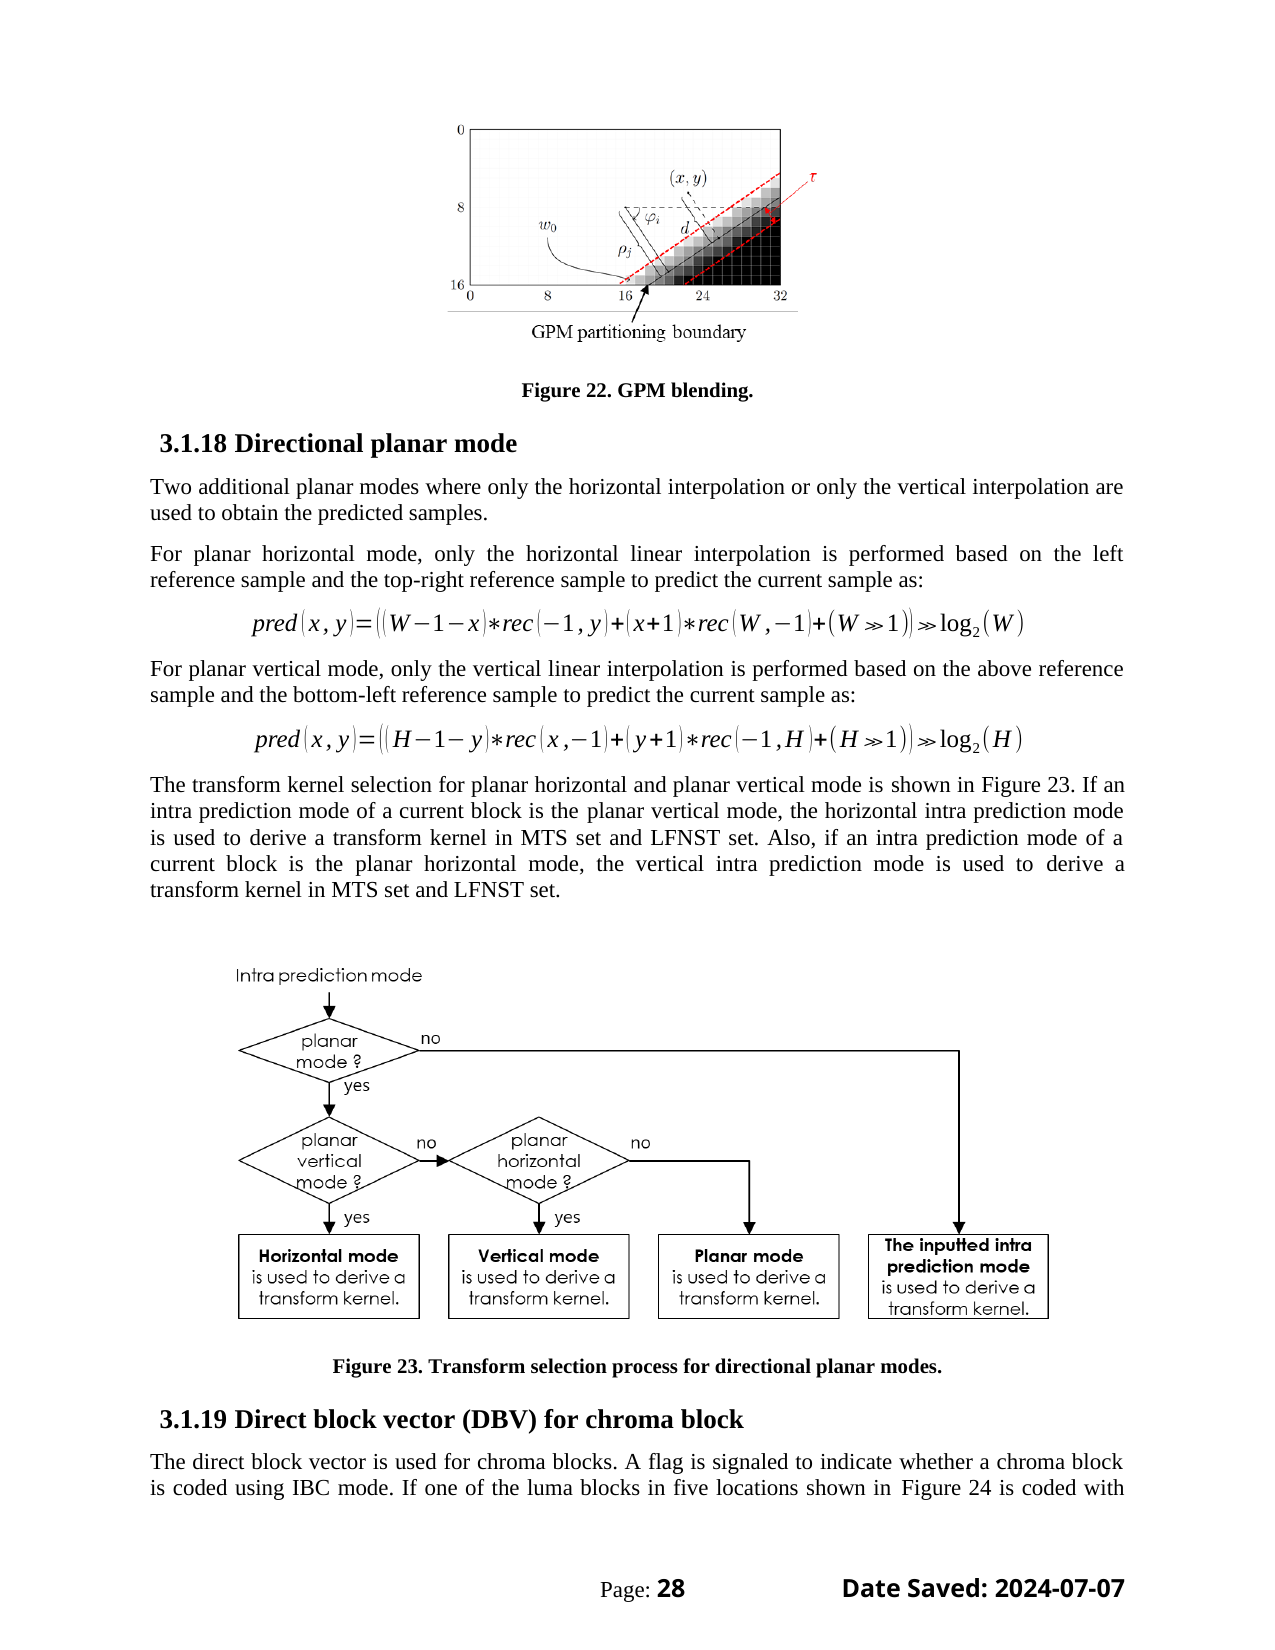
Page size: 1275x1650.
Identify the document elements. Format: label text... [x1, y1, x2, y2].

text For planar horizontal mode, only the horizontal linear interpolation is performed based on the left reference sample and the top-right reference sample to predict the current sample as: [150, 539, 1125, 592]
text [150, 1448, 1125, 1501]
subtitle Directional planar mode [159, 427, 1125, 458]
text Two additional planar modes where only the horizontal interpolation or only the vertical interpolation are used to obtain the predicted samples. [150, 473, 1125, 525]
picture [225, 957, 1051, 1329]
text For planar vertical mode, only the vertical linear interpolation is performed based on the above reference sample and the bottom-left reference sample to predict the current sample as: [150, 655, 1125, 708]
picture [447, 120, 828, 354]
text Figure 22. GPM blending. [150, 378, 1125, 402]
subtitle Direct block vector (DBV) for chroma block [159, 1403, 1125, 1434]
text The transform kernel selection for planar horizontal and planar vertical mode is shown in Figure 23. If an intra prediction mode of a current block is the planar vertical mode, the horizontal intra prediction mode is used to derive a transform kernel in MTS set and LFNST set. Also, if an intra prediction mode of a current block is the planar horizontal mode, the vertical intra prediction mode is used to derive a transform kernel in MTS set and LFNST set. [150, 771, 1125, 903]
